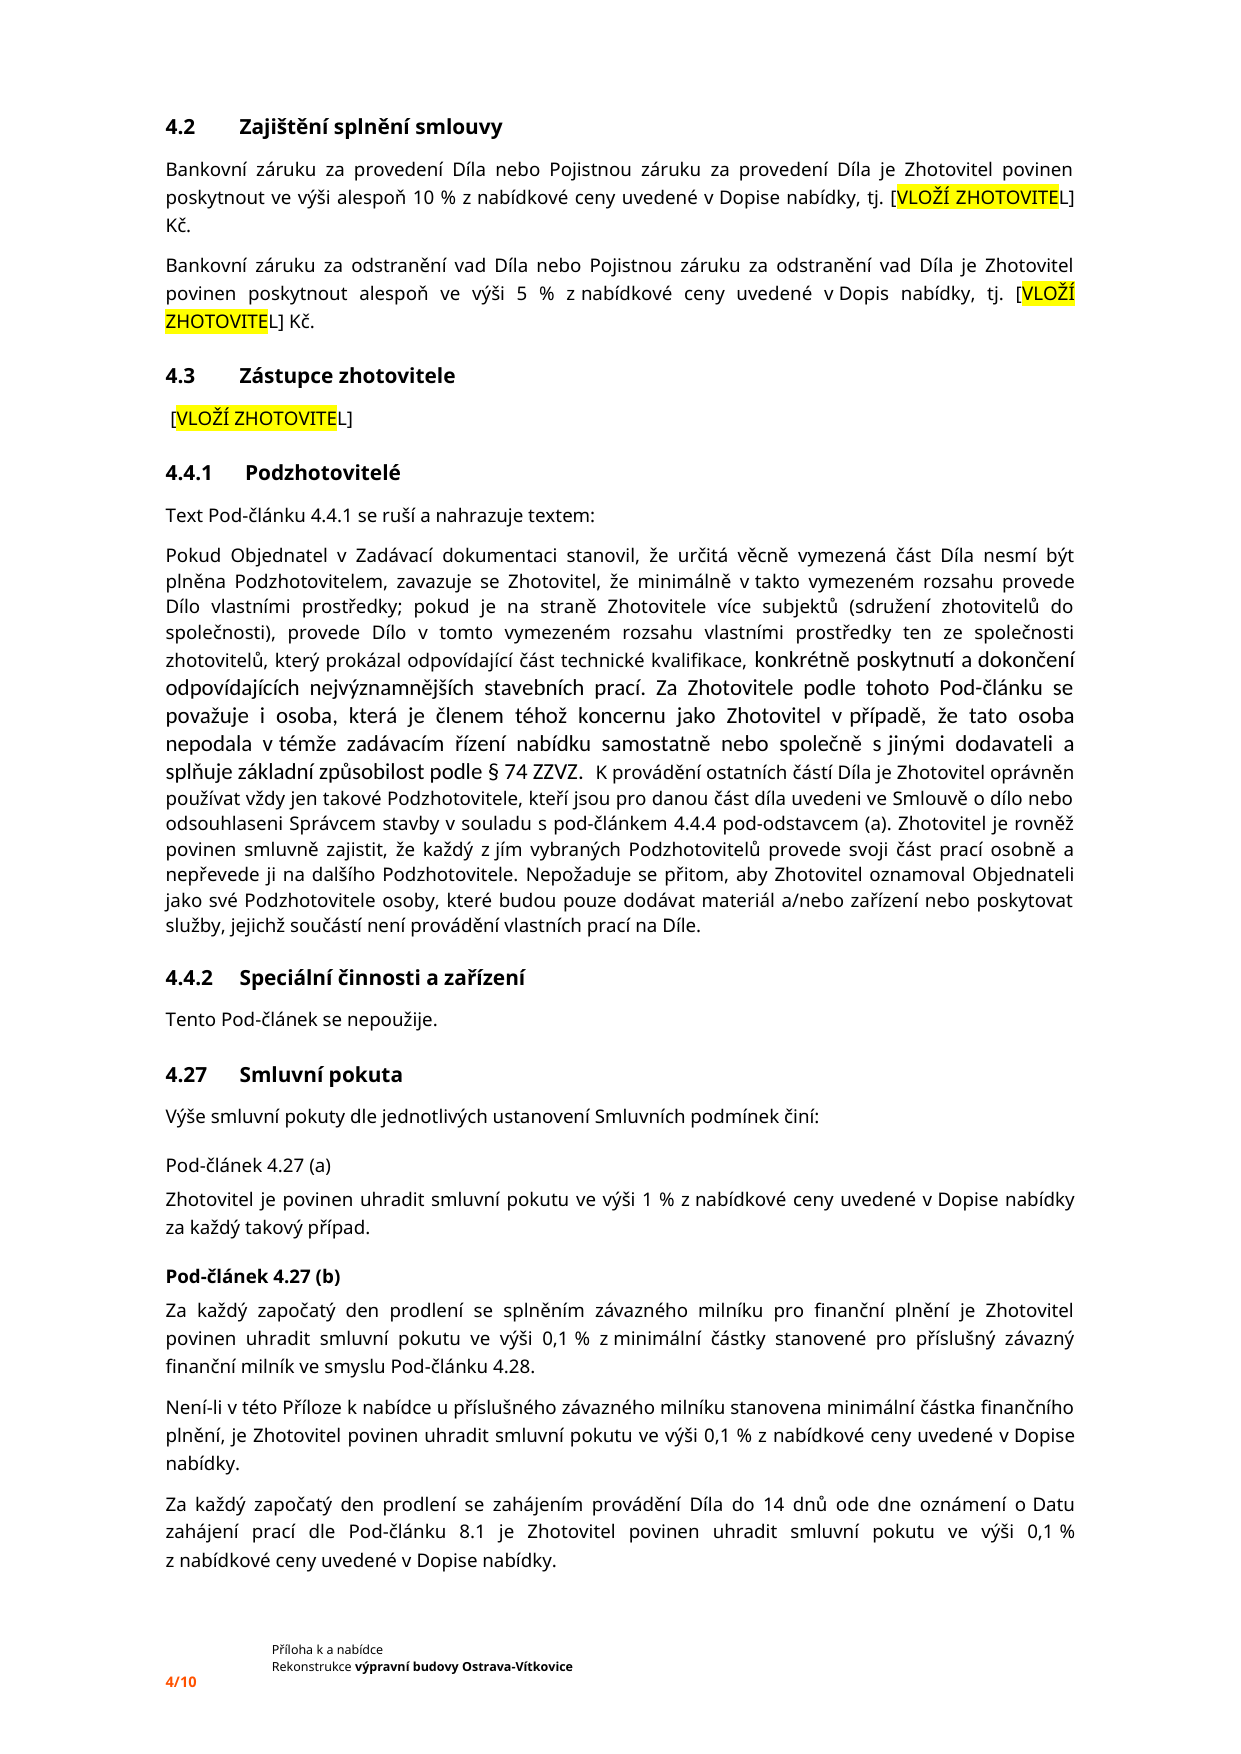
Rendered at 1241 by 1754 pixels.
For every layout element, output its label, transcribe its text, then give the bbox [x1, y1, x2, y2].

text 4.4.2 Speciální činnosti a zařízení [165, 963, 1075, 991]
text Není-li v této Příloze k nabídce u příslušného závazného milníku stanovena minimální částka finančního plnění, je Zhotovitel povinen uhradit smluvní pokutu ve výši 0,1 % z nabídkové ceny uvedené v Dopise nabídky. [165, 1394, 1075, 1476]
text Bankovní záruku za provedení Díla nebo Pojistnou záruku za provedení Díla je Zhotovitel povinen poskytnout ve výši alespoň 10 % z nabídkové ceny uvedené v Dopise nabídky, tj. [VLOŽÍ ZHOTOVITEL] Kč. [165, 156, 1075, 237]
text 4.4.1 Podzhotovitelé [165, 458, 1075, 487]
text [VLOŽÍ ZHOTOVITEL] [337, 405, 1075, 431]
text 4.2 Zajištění splnění smlouvy [165, 112, 1075, 141]
text Za každý započatý den prodlení se splněním závazného milníku pro finanční plnění je Zhotovitel povinen uhradit smluvní pokutu ve výši 0,1 % z minimální částky stanovené pro příslušný závazný finanční milník ve smyslu Pod-článku 4.28. [165, 1298, 1075, 1379]
text Tento Pod-článek se nepoužije. [165, 1007, 1075, 1032]
text Výše smluvní pokuty dle jednotlivých ustanovení Smluvních podmínek činí: [165, 1103, 1075, 1129]
text Zhotovitel je povinen uhradit smluvní pokutu ve výši 1 % z nabídkové ceny uvedené v Dopise nabídky za každý takový případ. [165, 1187, 1075, 1240]
text Text Pod-článku 4.4.1 se ruší a nahrazuje textem: [165, 502, 1075, 528]
text Pod-článek 4.27 (a) [165, 1152, 1075, 1178]
text Pokud Objednatel v Zadávací dokumentaci stanovil, že určitá věcně vymezená část Díla nesmí být plněna Podzhotovitelem, zavazuje se Zhotovitel, že minimálně v takto vymezeném rozsahu provede Dílo vlastními prostředky; pokud je na straně Zhotovitele více subjektů (sdružení zhotovitelů do společnosti), provede Dílo v tomto vymezeném rozsahu vlastními prostředky ten ze společnosti zhotovitelů, který prokázal odpovídající část technické kvalifikace, konkrétně poskytnutí a dokončení odpovídajících nejvýznamnějších stavebních prací. Za Zhotovitele podle tohoto Pod-článku se považuje i osoba, která je členem téhož koncernu jako Zhotovitel v případě, že tato osoba nepodala v témže zadávacím řízení nabídku samostatně nebo společně s jinými dodavateli a splňuje základní způsobilost podle § 74 ZZVZ. K provádění ostatních částí Díla je Zhotovitel oprávněn používat vždy jen takové Podzhotovitele, kteří jsou pro danou část díla uvedeni ve Smlouvě o dílo nebo odsouhlaseni Správcem stavby v souladu s pod-článkem 4.4.4 pod-odstavcem (a). Zhotovitel je rovněž povinen smluvně zajistit, že každý z jím vybraných Podzhotovitelů provede svoji část prací osobně a nepřevede ji na dalšího Podzhotovitele. Nepožaduje se přitom, aby Zhotovitel oznamoval Objednateli jako své Podzhotovitele osoby, které budou pouze dodávat materiál a/nebo zařízení nebo poskytovat služby, jejichž součástí není provádění vlastních prací na Díle. [165, 543, 1075, 938]
text 4.3 Zástupce zhotovitele [165, 362, 1075, 390]
text Za každý započatý den prodlení se zahájením provádění Díla do 14 dnů ode dne oznámení o Datu zahájení prací dle Pod-článku 8.1 je Zhotovitel povinen uhradit smluvní pokutu ve výši 0,1 % z nabídkové ceny uvedené v Dopise nabídky. [165, 1491, 1075, 1572]
text Bankovní záruku za odstranění vad Díla nebo Pojistnou záruku za odstranění vad Díla je Zhotovitel povinen poskytnout alespoň ve výši 5 % z nabídkové ceny uvedené v Dopis nabídky, tj. [VLOŽÍ ZHOTOVITEL] Kč. [165, 252, 1075, 334]
text Pod-článek 4.27 (b) [165, 1263, 1075, 1289]
text 4.27 Smluvní pokuta [165, 1060, 1075, 1088]
